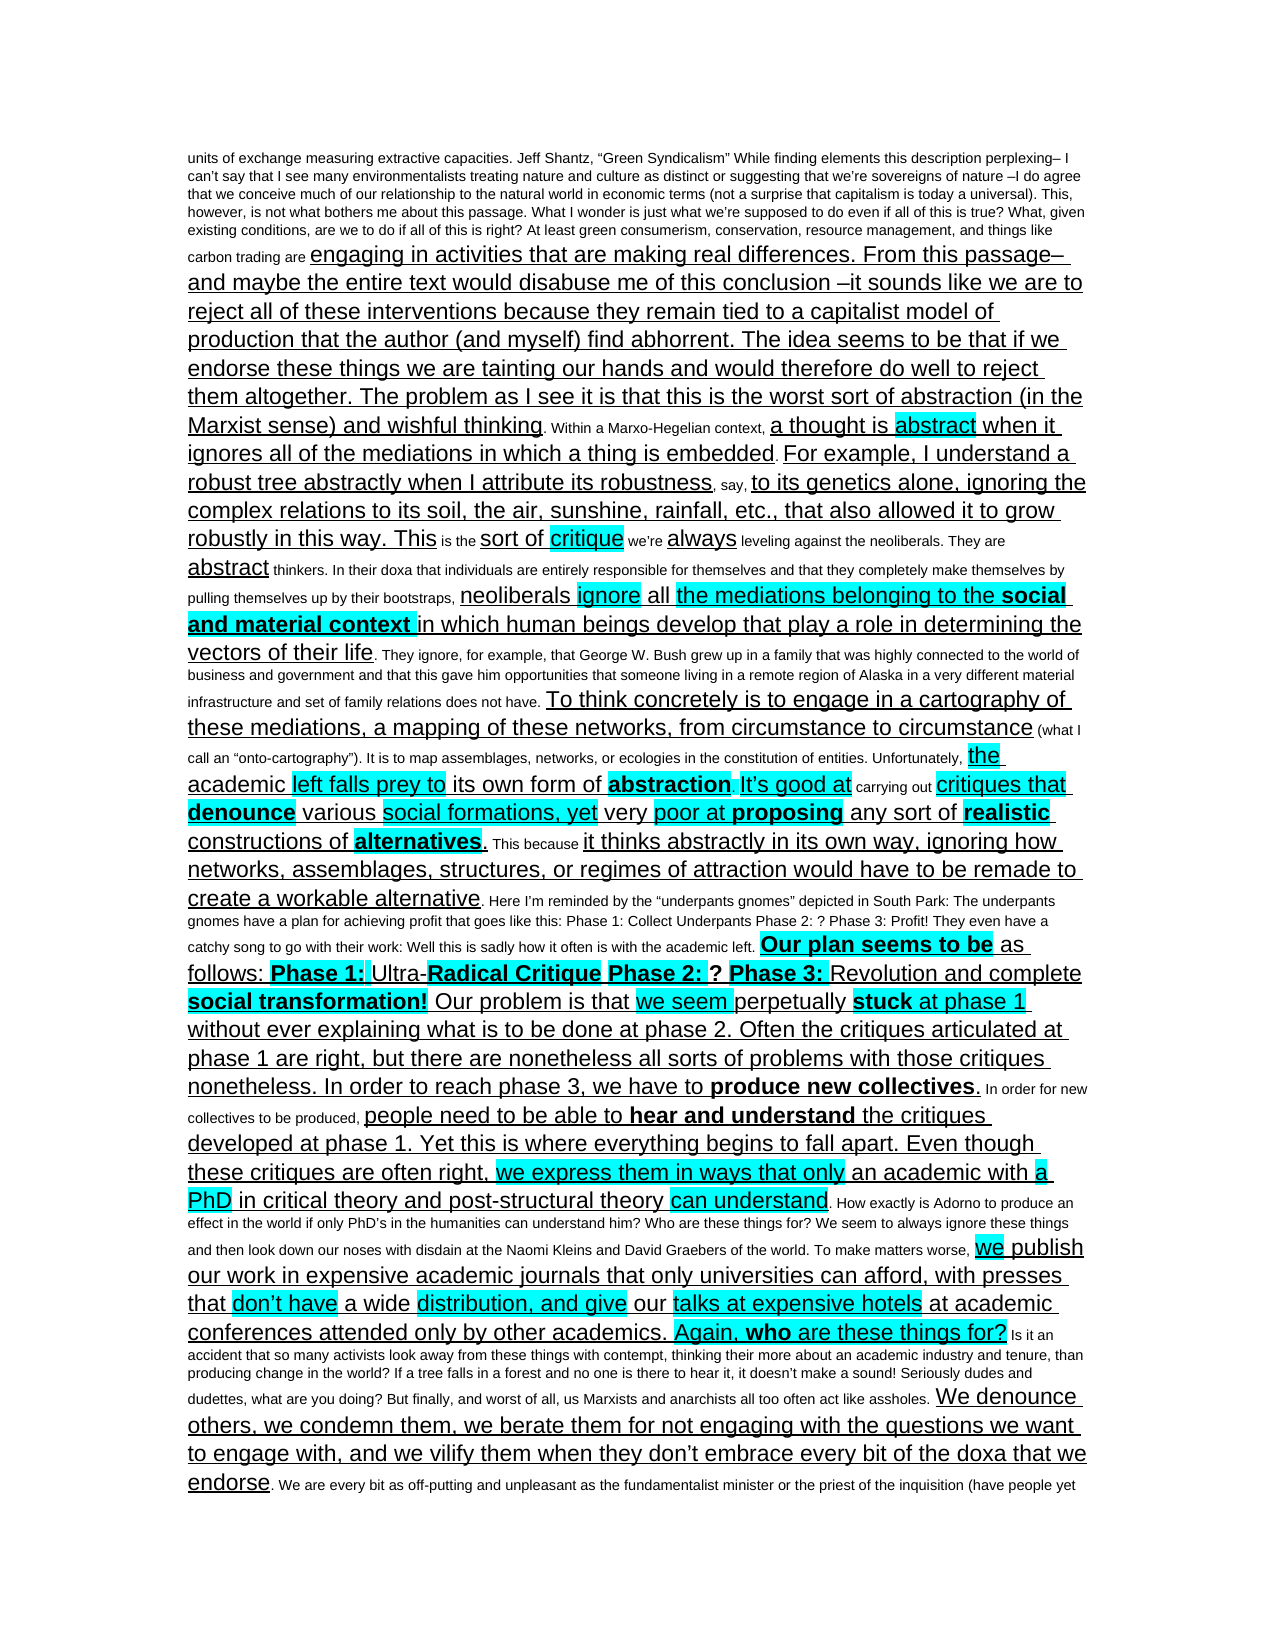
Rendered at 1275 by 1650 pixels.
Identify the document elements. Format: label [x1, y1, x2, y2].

text [187, 150, 1087, 1463]
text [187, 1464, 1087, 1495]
